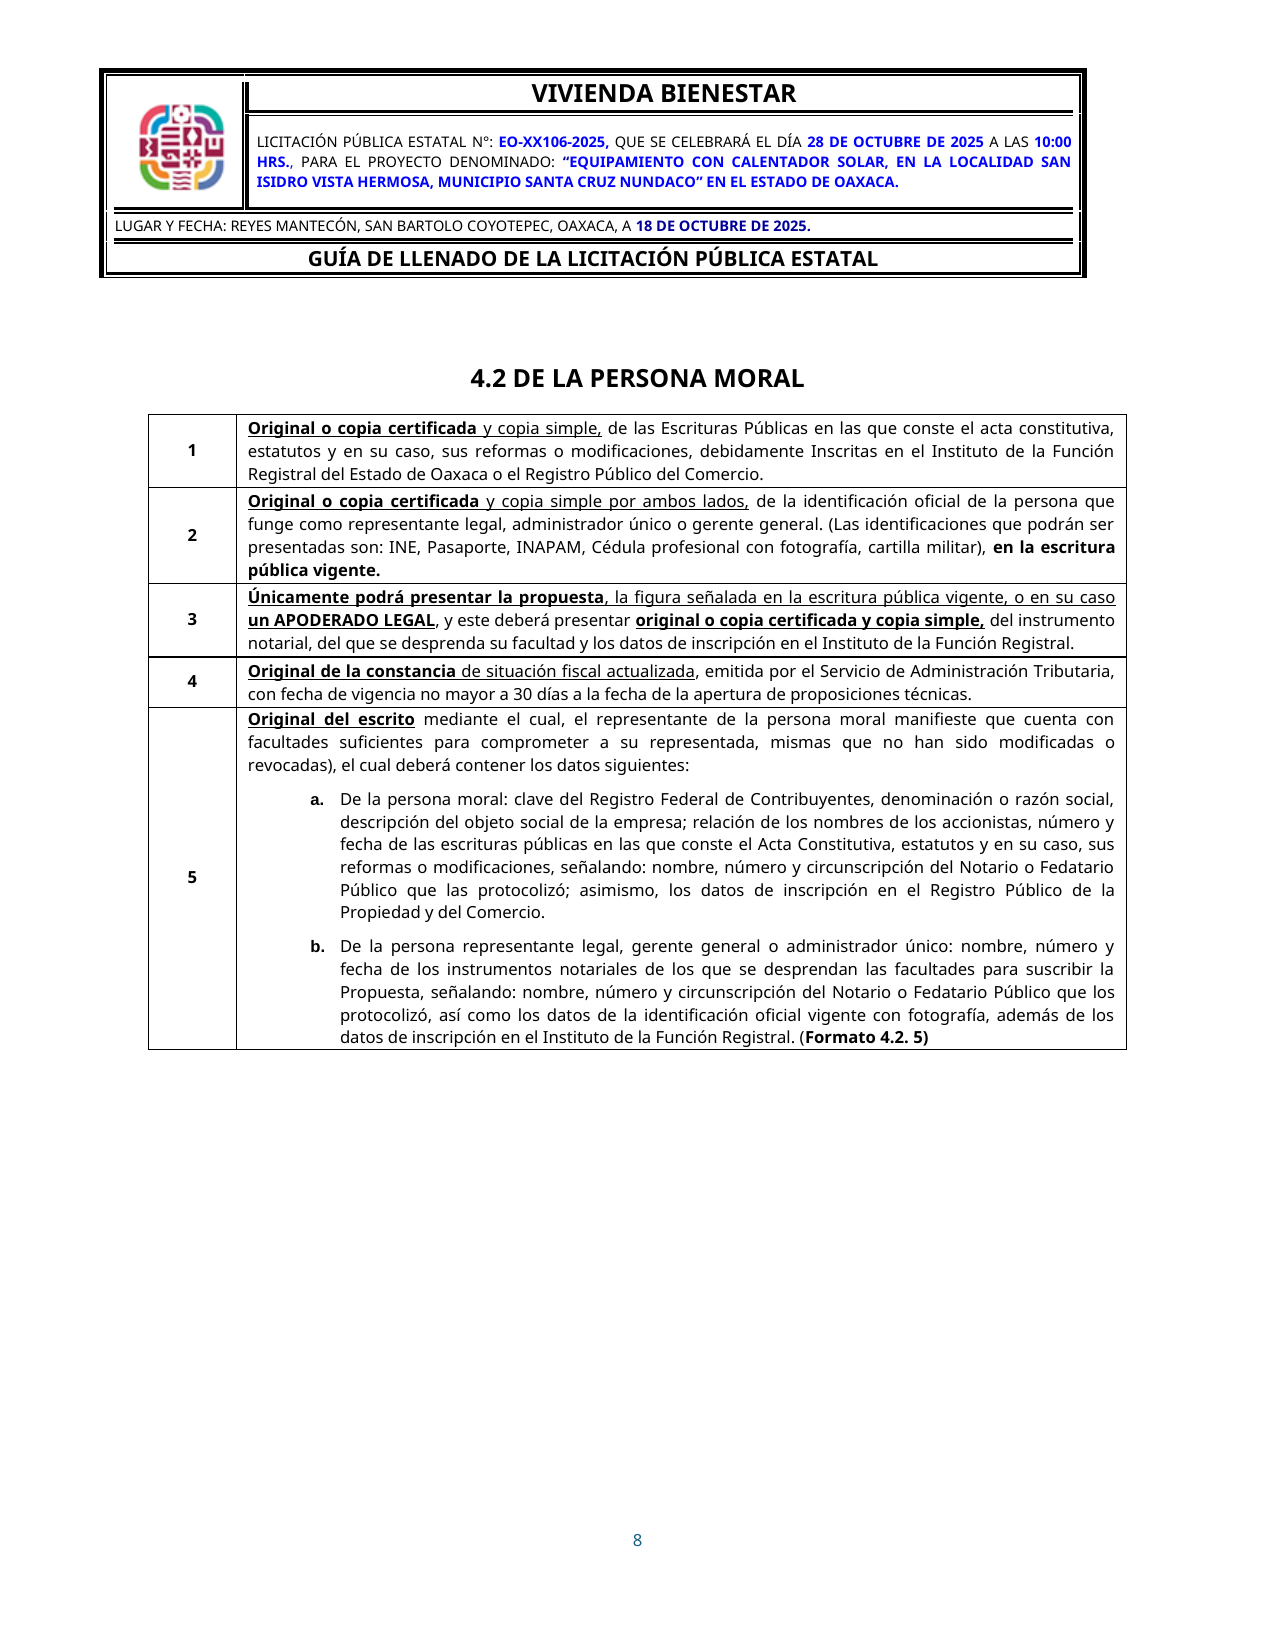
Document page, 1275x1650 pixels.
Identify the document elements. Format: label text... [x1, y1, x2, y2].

table_cell Original de la constancia de situación fiscal actualizada, emitida por el Servicio de Administración Tributaria, con fecha de vigencia no mayor a 30 días a la fecha de la apertura de proposiciones técnicas. [237, 658, 1126, 707]
table_cell Original del escrito mediante el cual, el representante de la persona moral manifieste que cuenta con facultades suficientes para comprometer a su representada, mismas que no han sido modificadas o revocadas), el cual deberá contener los datos siguientes: De la persona moral: clave del Registro Federal de Contribuyentes, denominación o razón social, descripción del objeto social de la empresa; relación de los nombres de los accionistas, número y fecha de las escrituras públicas en las que conste el Acta Constitutiva, estatutos y en su caso, sus reformas o modificaciones, señalando: nombre, número y circunscripción del Notario o Fedatario Público que las protocolizó; asimismo, los datos de inscripción en el Registro Público de la Propiedad y del Comercio. De la persona representante legal, gerente general o administrador único: nombre, número y fecha de los instrumentos notariales de los que se desprendan las facultades para suscribir la Propuesta, señalando: nombre, número y circunscripción del Notario o Fedatario Público que los protocolizó, así como los datos de la identificación oficial vigente con fotografía, además de los datos de inscripción en el Instituto de la Función Registral. (Formato 4.2. 5) [237, 708, 1126, 1049]
table_cell 5 [149, 708, 236, 1049]
table_cell 2 [149, 488, 236, 583]
text 4.2 DE LA PERSONA MORAL [148, 360, 1127, 394]
table_cell 3 [149, 584, 236, 656]
table_header 1 [149, 415, 236, 487]
table_header Original o copia certificada y copia simple, de las Escrituras Públicas en las que conste el acta constitutiva, estatutos y en su caso, sus reformas o modificaciones, debidamente Inscritas en el Instituto de la Función Registral del Estado de Oaxaca o el Registro Público del Comercio. [237, 415, 1126, 487]
table_cell Original o copia certificada y copia simple por ambos lados, de la identificación oficial de la persona que funge como representante legal, administrador único o gerente general. (Las identificaciones que podrán ser presentadas son: INE, Pasaporte, INAPAM, Cédula profesional con fotografía, cartilla militar), en la escritura pública vigente. [237, 488, 1126, 583]
table_cell Únicamente podrá presentar la propuesta, la figura señalada en la escritura pública vigente, o en su caso un APODERADO LEGAL, y este deberá presentar original o copia certificada y copia simple, del instrumento notarial, del que se desprenda su facultad y los datos de inscripción en el Instituto de la Función Registral. [237, 584, 1126, 656]
picture [128, 97, 235, 196]
table_cell 4 [149, 658, 236, 707]
